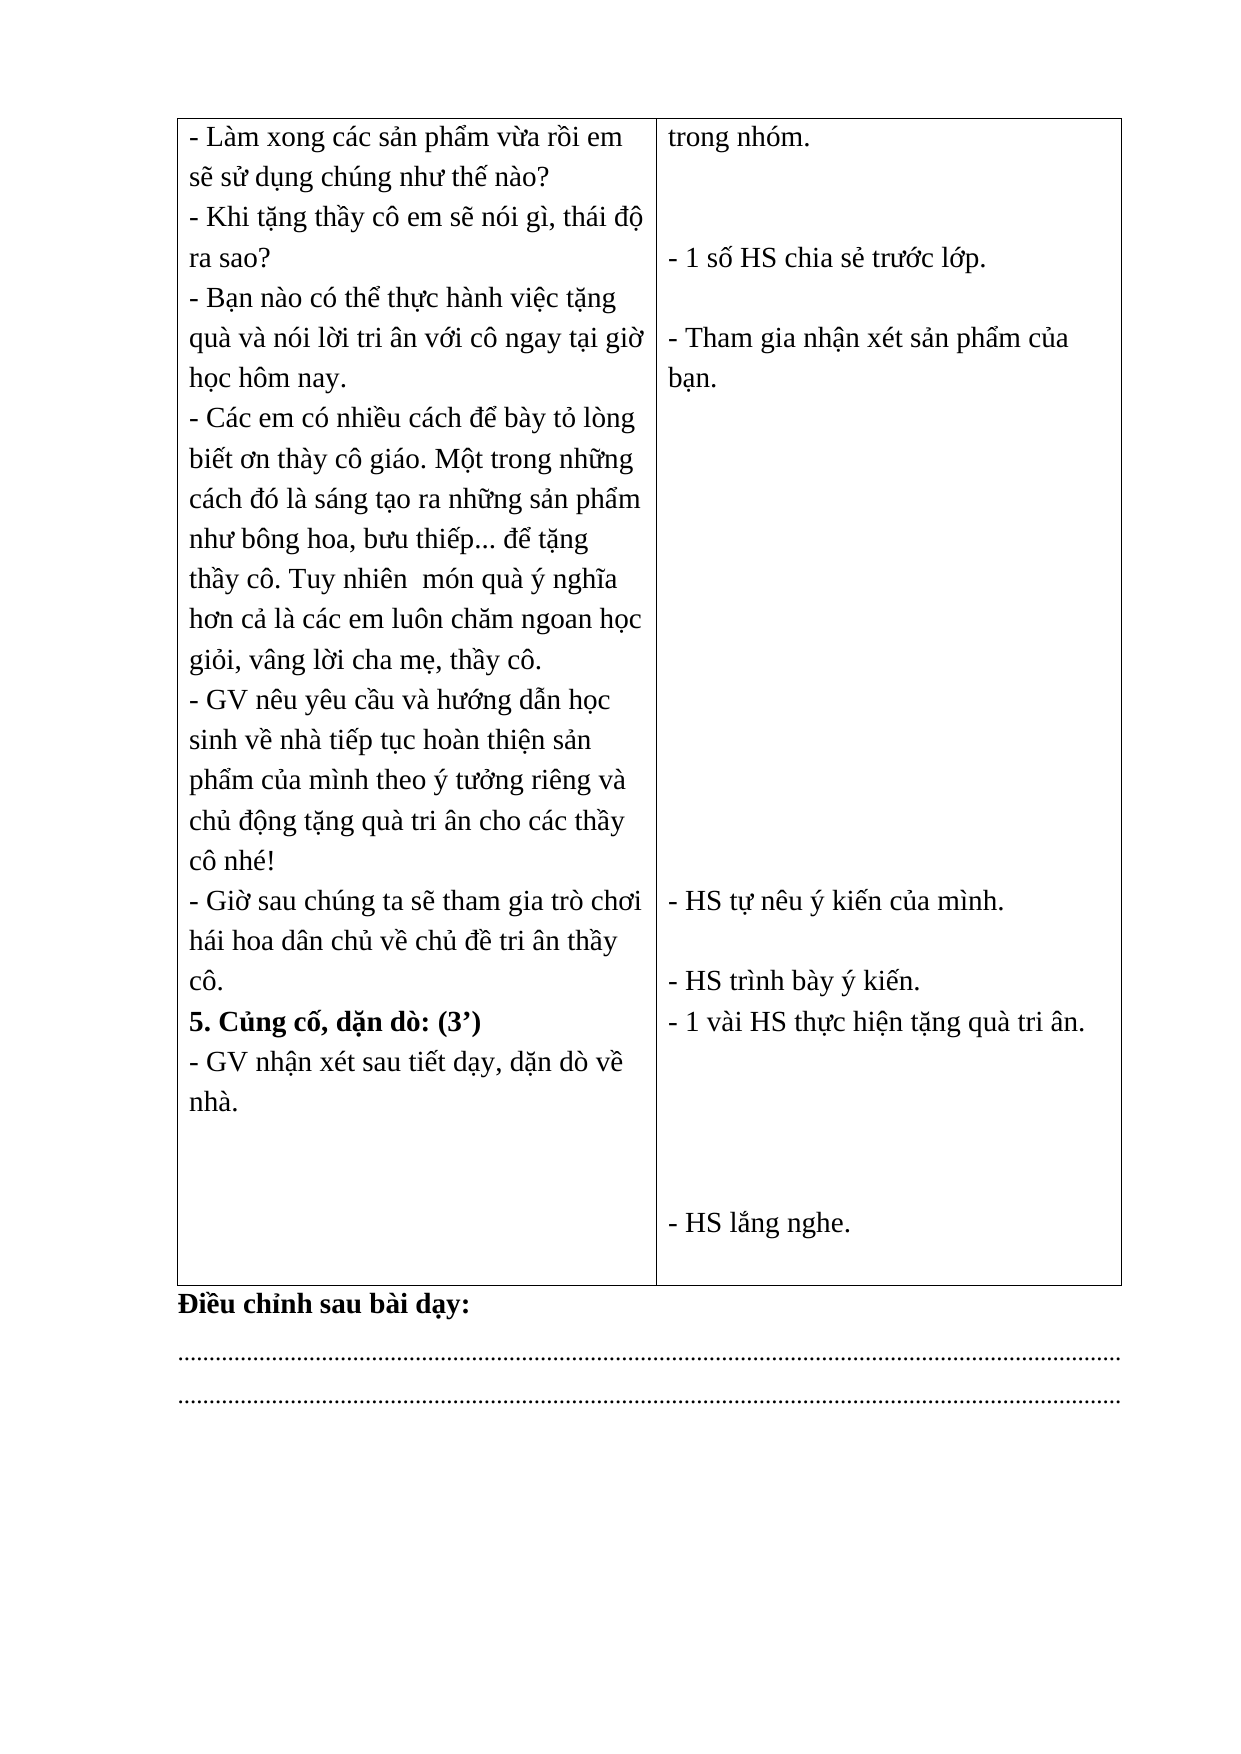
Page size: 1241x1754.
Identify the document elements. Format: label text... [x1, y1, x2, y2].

text .............................................................................................................................................................................................................................................................................................................. [177, 1337, 1122, 1408]
text Điều chỉnh sau bài dạy: [177, 1286, 1122, 1320]
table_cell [657, 119, 1121, 1285]
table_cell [178, 119, 656, 1285]
